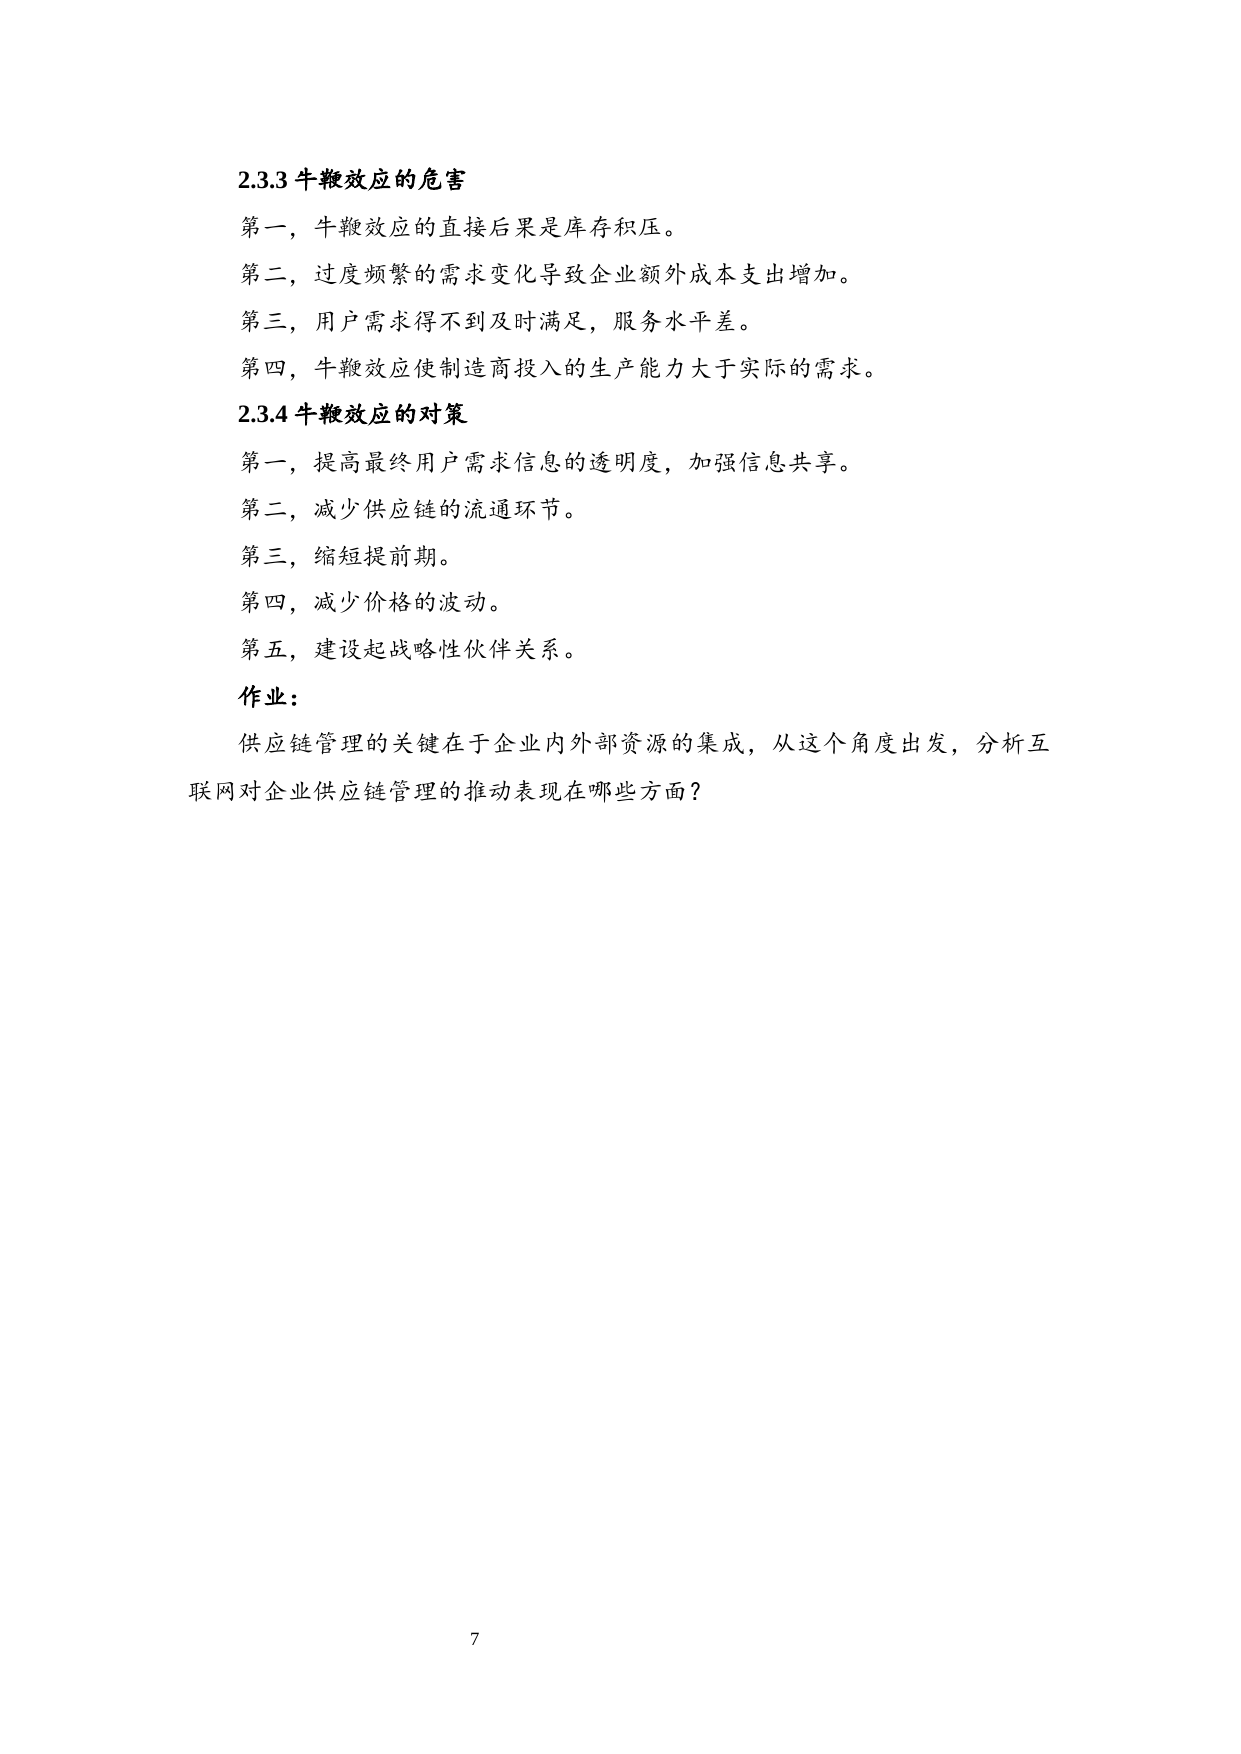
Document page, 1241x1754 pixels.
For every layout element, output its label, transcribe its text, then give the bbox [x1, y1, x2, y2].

list 第一，牛鞭效应的直接后果是库存积压。 [187, 210, 1053, 242]
list 第四，减少价格的波动。 [187, 585, 1053, 617]
list 第三，用户需求得不到及时满足，服务水平差。 [187, 303, 1053, 336]
list 第四，牛鞭效应使制造商投入的生产能力大于实际的需求。 [187, 350, 1053, 382]
list 2.3.4牛鞭效应的对策 [187, 397, 1053, 429]
list 第五，建设起战略性伙伴关系。 [187, 632, 1053, 664]
list 第二，减少供应链的流通环节。 [187, 491, 1053, 524]
list 2.3.3牛鞭效应的危害 [187, 162, 1053, 194]
list 供应链管理的关键在于企业内外部资源的集成，从这个角度出发，分析互联网对企业供应链管理的推动表现在哪些方面？ [187, 725, 1053, 806]
list 作业： [187, 678, 1053, 711]
list 第一，提高最终用户需求信息的透明度，加强信息共享。 [187, 444, 1053, 477]
list 第三，缩短提前期。 [187, 538, 1053, 571]
list 第二，过度频繁的需求变化导致企业额外成本支出增加。 [187, 256, 1053, 289]
